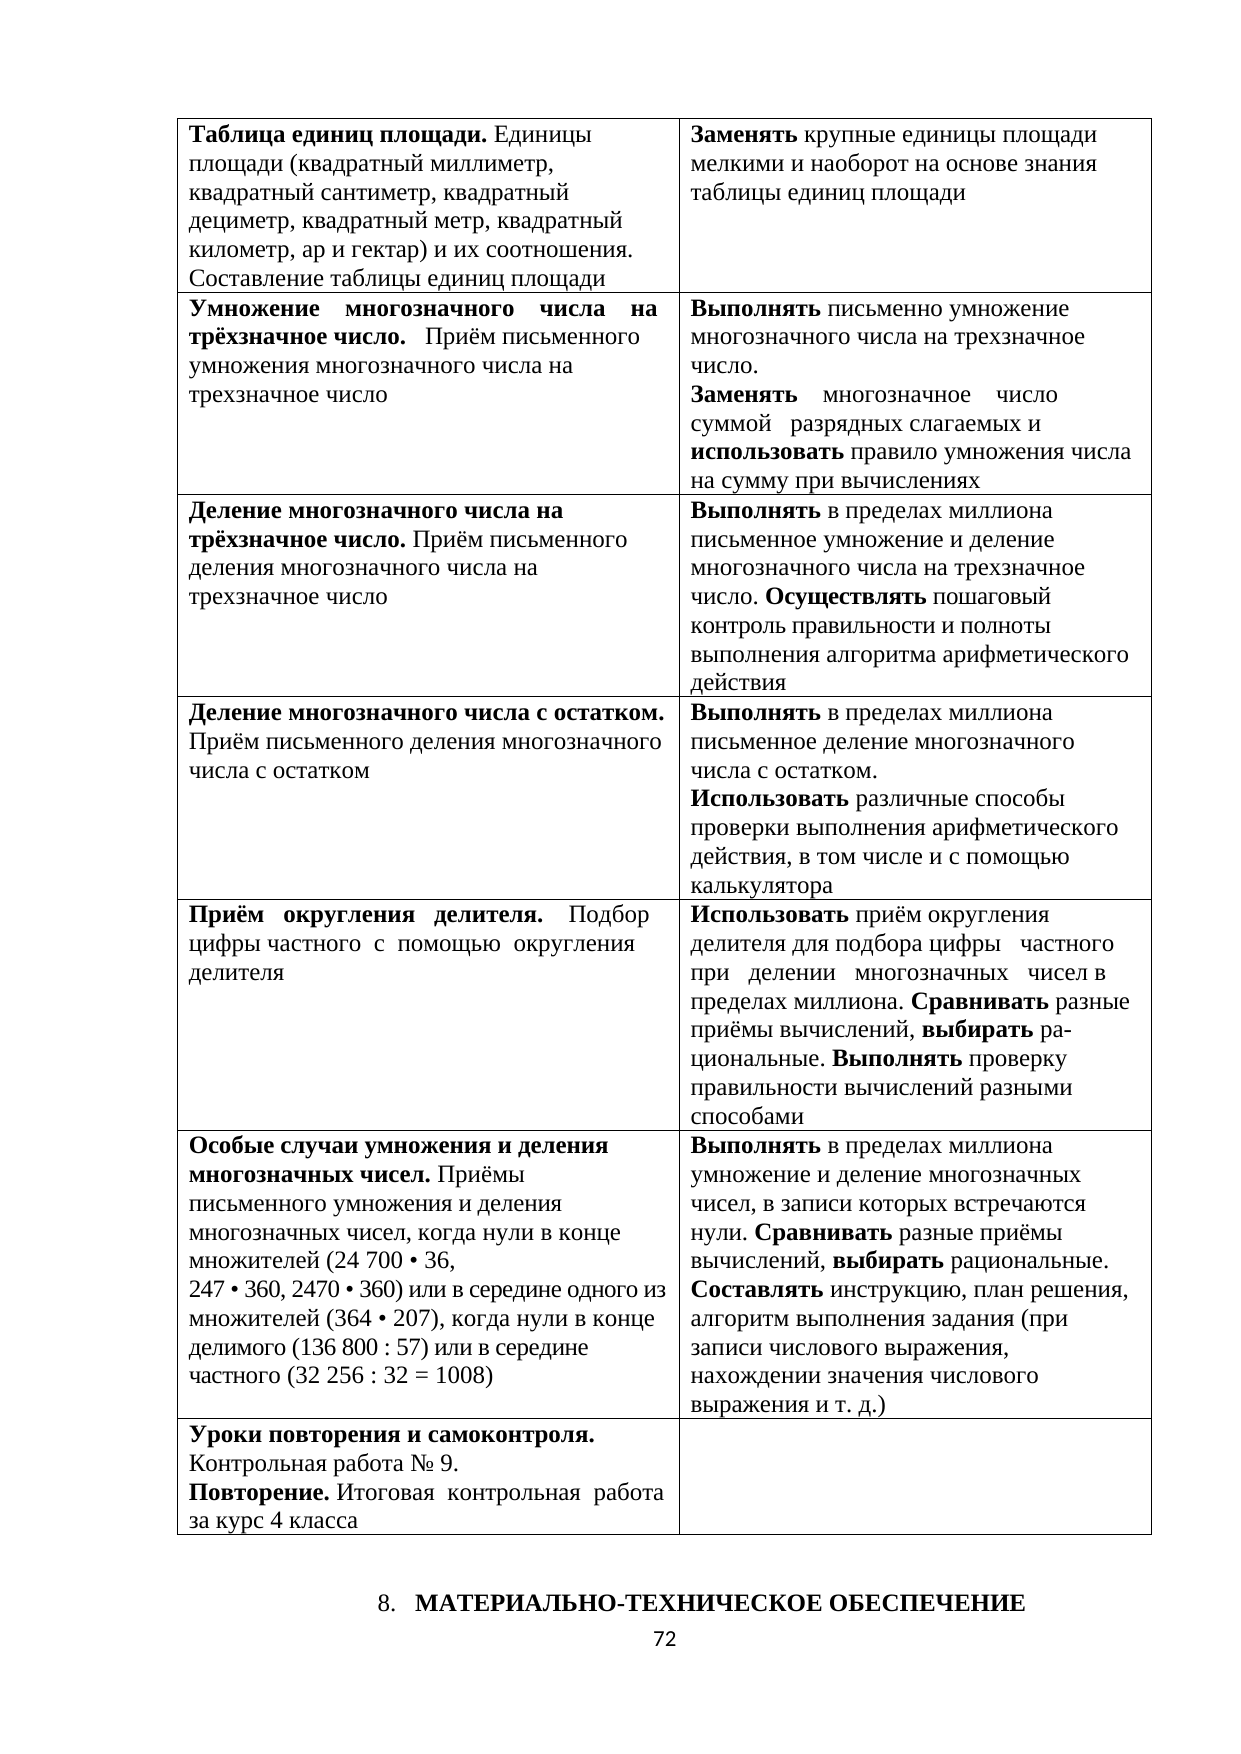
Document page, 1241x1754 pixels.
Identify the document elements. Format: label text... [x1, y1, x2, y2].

table_cell Деление многозначного числа с остатком. Приём письменного деления многозначного числа с остатком [178, 697, 679, 898]
table_cell Особые случаи умножения и деления многозначных чисел. Приёмы письменного умножения и деления многозначных чисел, когда нули в конце множителей (24 700 • 36, 247 • 360, 2470 • 360) или в середине одного из множителей (364 • 207), когда нули в конце делимого (136 800 : 57) или в середине частного (32 256 : 32 = 1008) [178, 1131, 679, 1418]
table_cell Деление многозначного числа на трёхзначное число. Приём письменного деления многозначного числа на трехзначное число [178, 495, 679, 696]
table_cell Выполнять в пределах миллиона письменное умножение и деление многозначного числа на трехзначное число. Осуществлять пошаговый контроль правильности и полноты выполнения алгоритма арифметического действия [680, 495, 1151, 696]
table_cell Использовать приём округления делителя для подбора цифры частного при делении многозначных чисел в пределах миллиона. Сравнивать разные приёмы вычислений, выбирать рациональные. Выполнять проверку правильности вычислений разными способами [680, 900, 1151, 1129]
table_cell Таблица единиц площади. Единицы площади (квадратный миллиметр, квадратный сантиметр, квадратный дециметр, квадратный метр, квадратный километр, ар и гектар) и их соотношения. Составление таблицы единиц площади [178, 119, 679, 292]
table_cell Приём округления делителя. Подбор цифры частного с помощью округления делителя [178, 900, 679, 1129]
table_cell [680, 1419, 1151, 1534]
table_cell Выполнять письменно умножение многозначного числа на трехзначное число. Заменять многозначное число суммой разрядных слагаемых и использовать правило умножения числа на сумму при вычислениях [680, 293, 1151, 494]
table_cell Уроки повторения и самоконтроля. Контрольная работа № 9. Повторение. Итоговая контрольная работа за курс 4 класса [178, 1419, 679, 1534]
table_cell Заменять крупные единицы площади мелкими и наоборот на основе знания таблицы единиц площади [680, 119, 1151, 292]
list МАТЕРИАЛЬНО-ТЕХНИЧЕСКОЕ ОБЕСПЕЧЕНИЕ [252, 1588, 1152, 1617]
table_cell Выполнять в пределах миллиона письменное деление многозначного числа с остатком. Использовать различные способы проверки выполнения арифметического действия, в том числе и с помощью калькулятора [680, 697, 1151, 898]
table_cell Умножение многозначного числа на трёхзначное число. Приём письменного умножения многозначного числа на трехзначное число [178, 293, 679, 494]
table_cell Выполнять в пределах миллиона умножение и деление многозначных чисел, в записи которых встречаются нули. Сравнивать разные приёмы вычислений, выбирать рациональные. Составлять инструкцию, план решения, алгоритм выполнения задания (при записи числового выражения, нахождении значения числового выражения и т. д.) [680, 1131, 1151, 1418]
